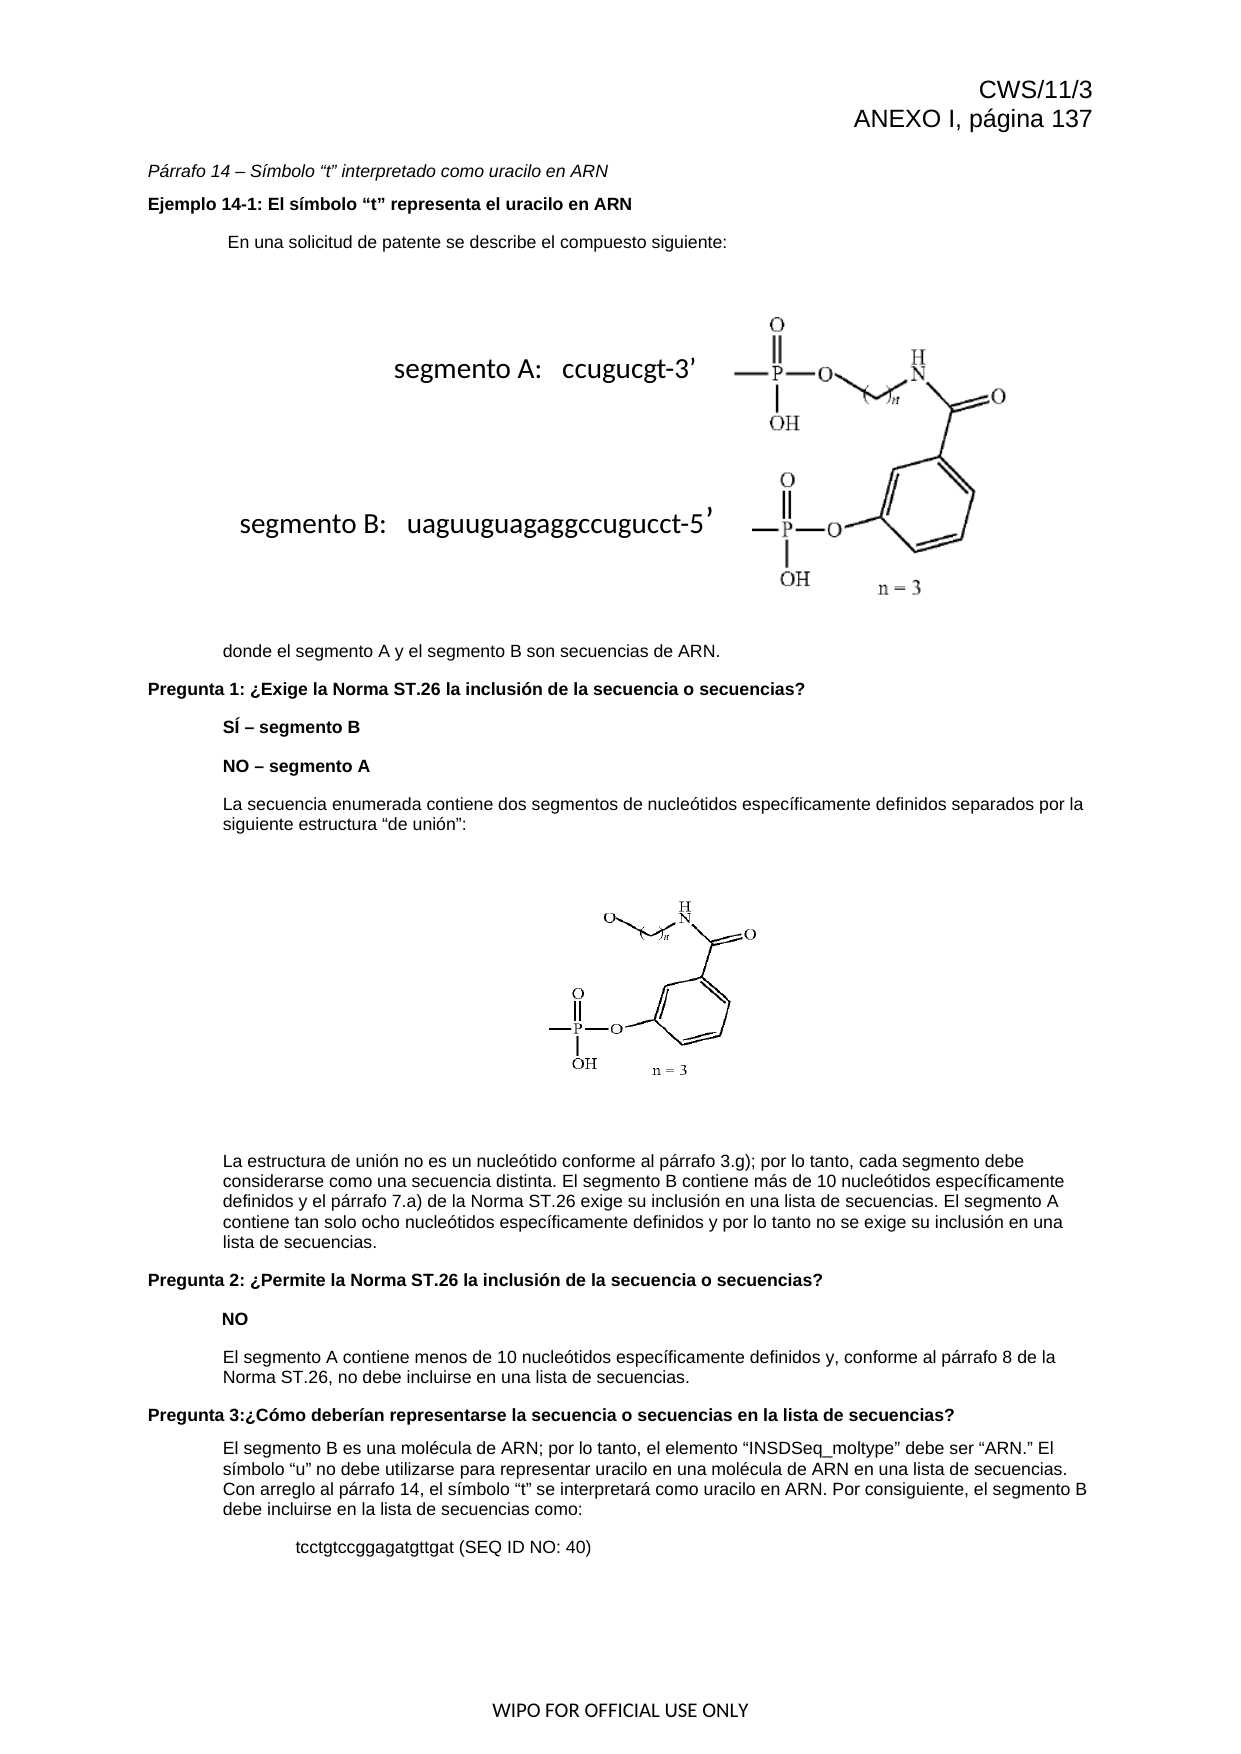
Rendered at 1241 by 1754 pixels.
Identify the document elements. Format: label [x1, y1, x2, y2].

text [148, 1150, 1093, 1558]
picture [549, 856, 788, 1095]
picture [733, 288, 1046, 624]
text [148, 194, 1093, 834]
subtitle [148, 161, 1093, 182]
